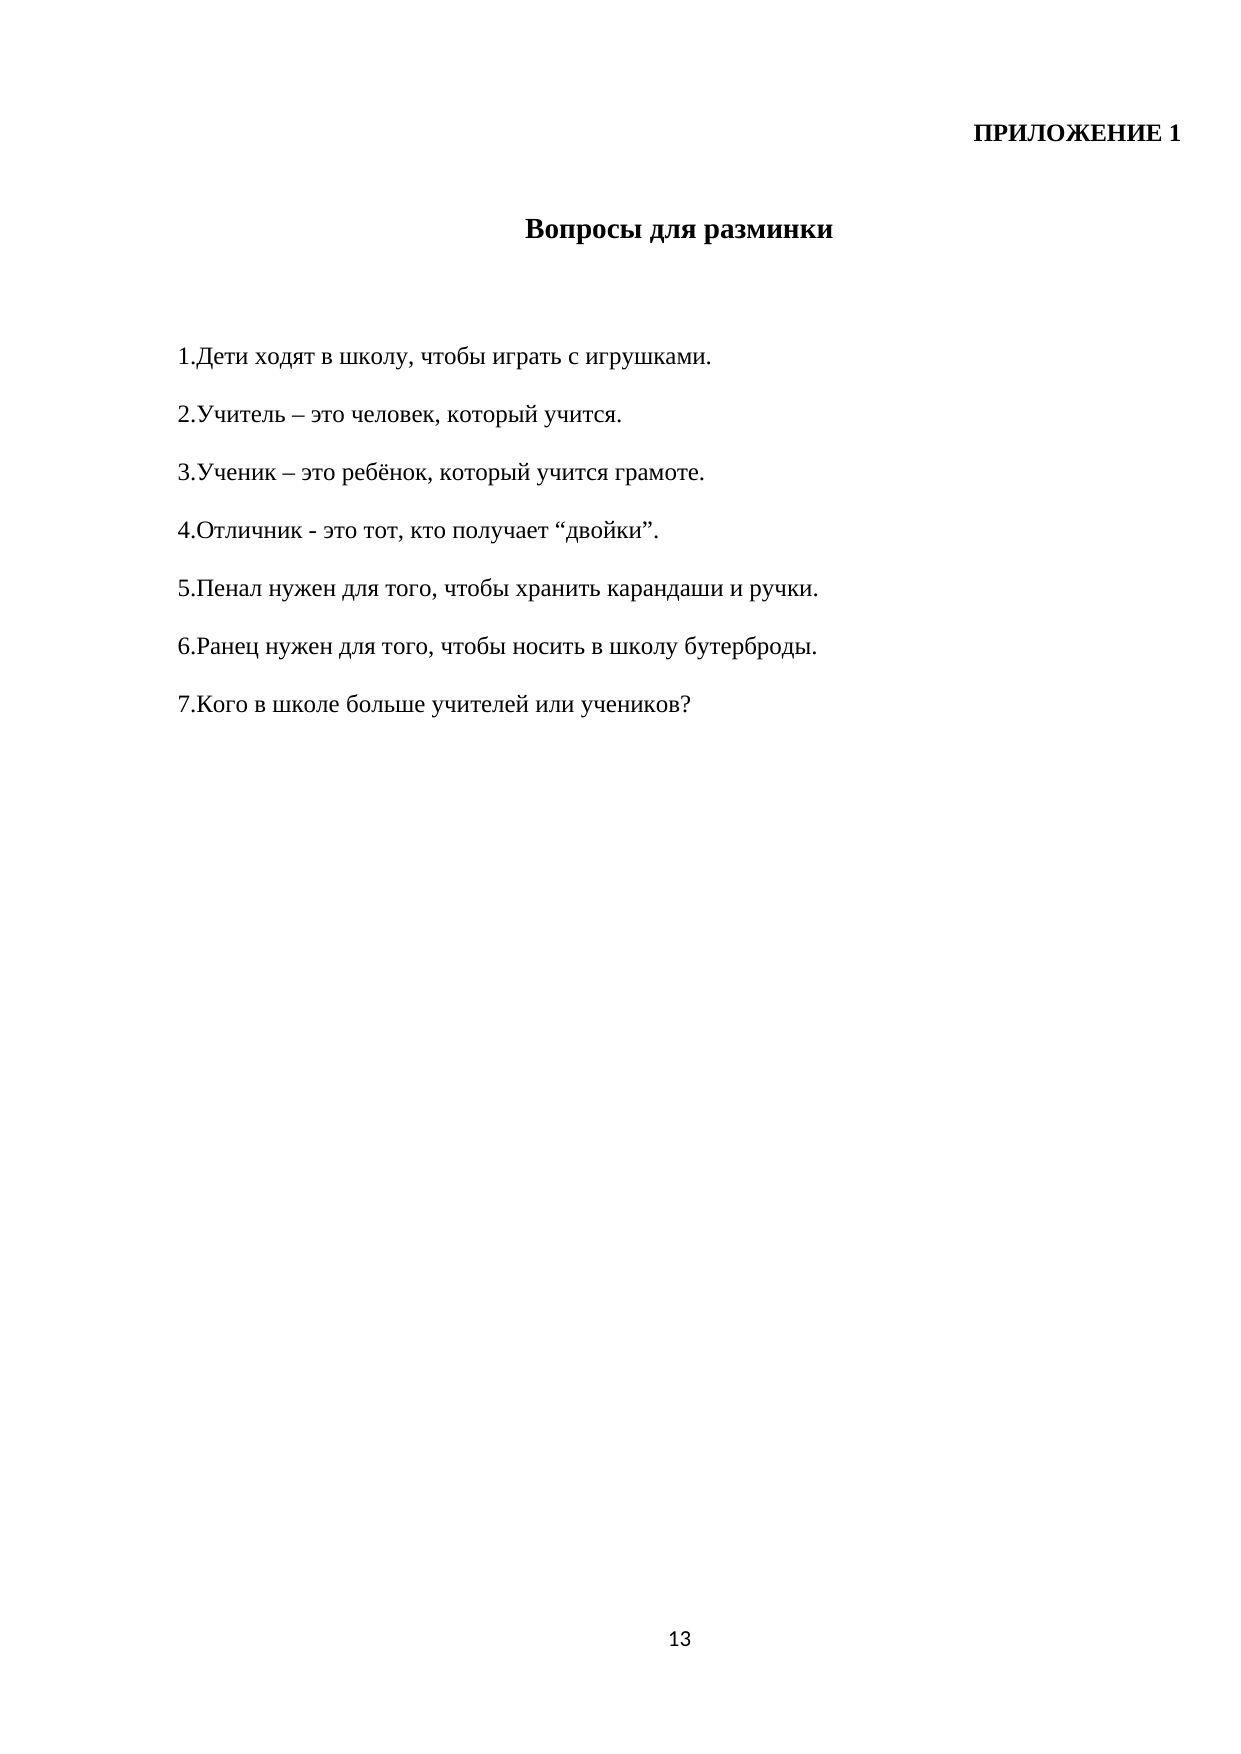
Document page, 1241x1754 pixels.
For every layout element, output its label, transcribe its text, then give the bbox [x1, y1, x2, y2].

text 7.Кого в школе больше учителей или учеников? [177, 689, 1181, 718]
text 5.Пенал нужен для того, чтобы хранить карандаши и ручки. [177, 573, 1181, 602]
text 4.Отличник - это тот, кто получает “двойки”. [177, 515, 1181, 544]
text 2.Учитель – это человек, который учится. [177, 399, 1181, 428]
text ПРИЛОЖЕНИЕ 1 [281, 118, 1181, 147]
text 6.Ранец нужен для того, чтобы носить в школу бутерброды. [177, 631, 1181, 660]
text Вопросы для разминки [177, 212, 1181, 245]
text 3.Ученик – это ребёнок, который учится грамоте. [177, 457, 1181, 486]
text 1.Дети ходят в школу, чтобы играть с игрушками. [177, 341, 1181, 370]
